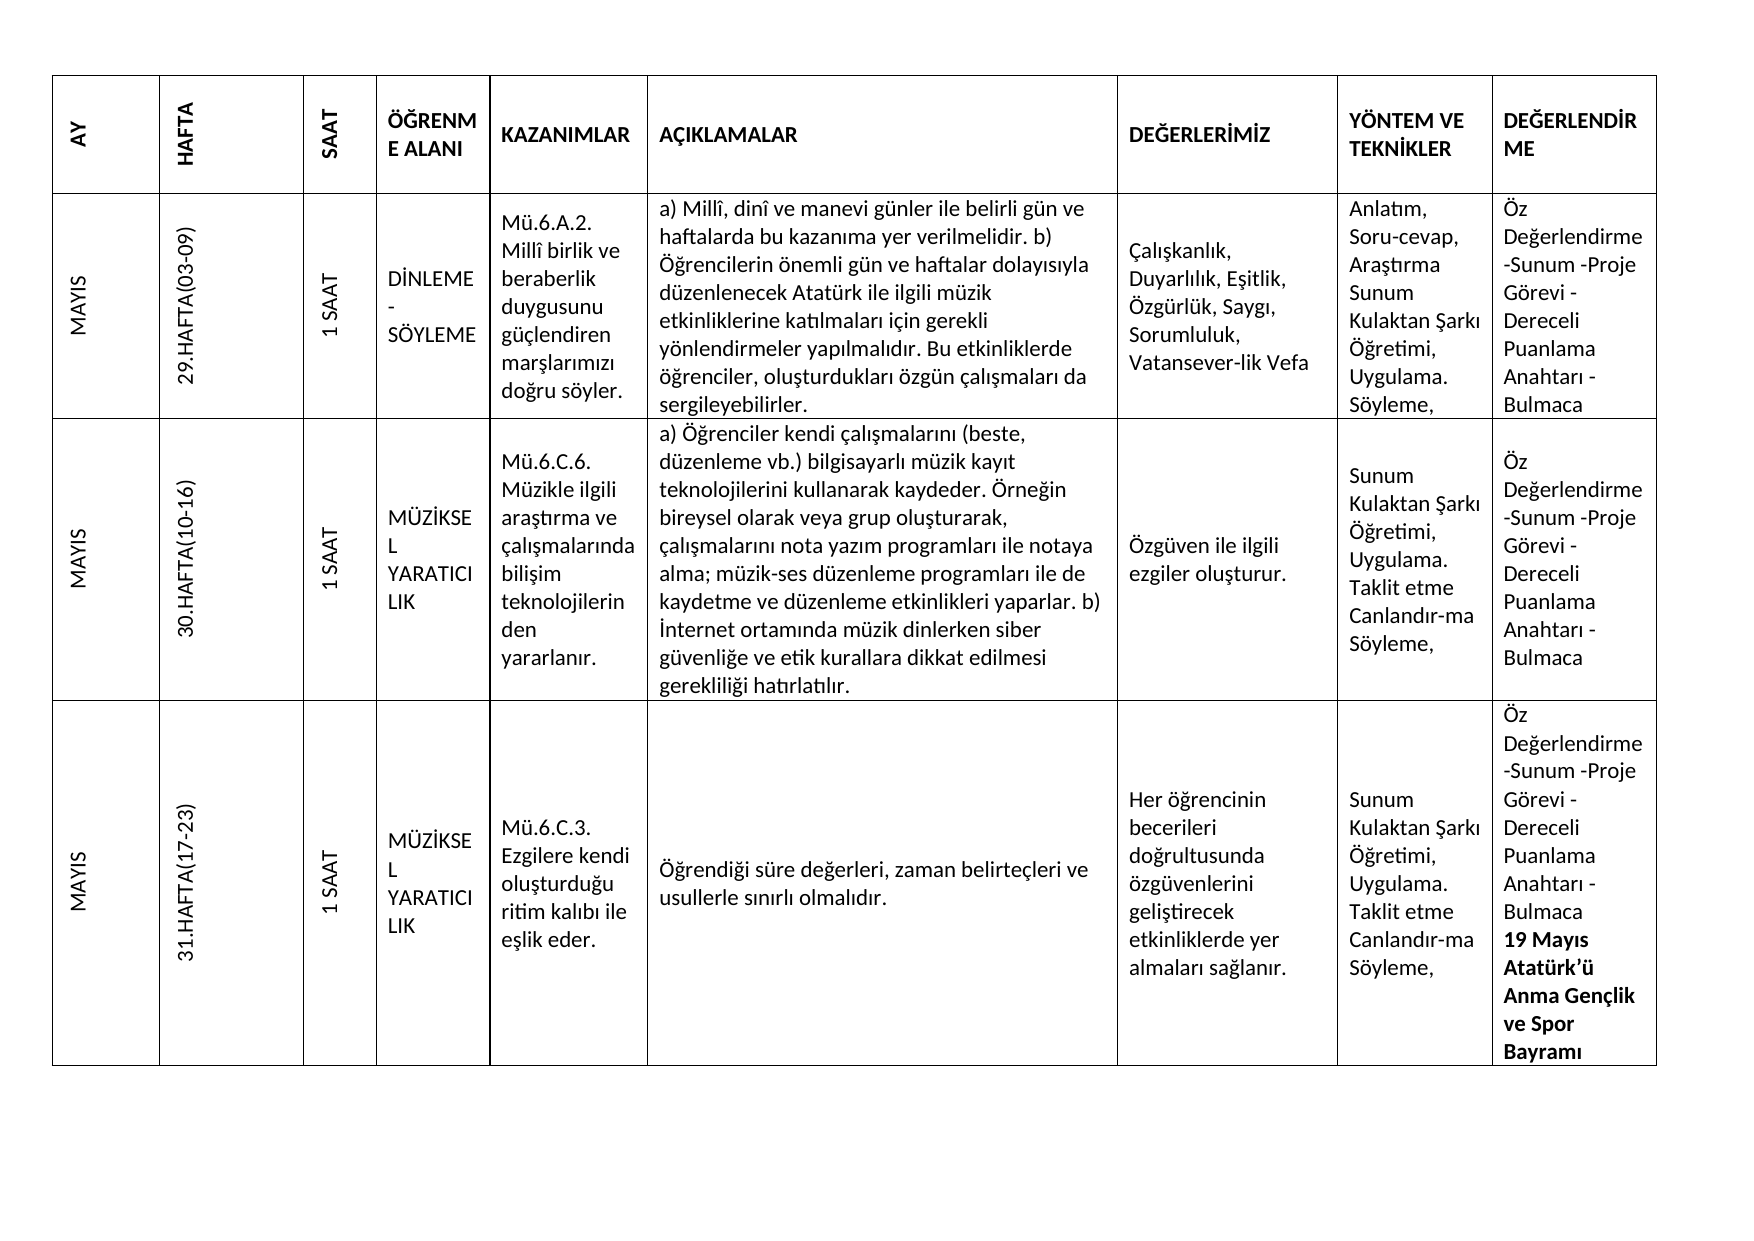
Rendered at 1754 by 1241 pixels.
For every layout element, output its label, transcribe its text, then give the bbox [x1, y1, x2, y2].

table_cell Sunum Kulaktan Şarkı Öğretimi, Uygulama. Taklit etme Canlandır-ma Söyleme, [1338, 419, 1492, 699]
table_header DEĞERLENDİRME [1493, 76, 1656, 193]
table_cell 1 SAAT [304, 419, 376, 699]
table_cell a) Millî, dinî ve manevi günler ile belirli gün ve haftalarda bu kazanıma yer verilmelidir. b) Öğrencilerin önemli gün ve haftalar dolayısıyla düzenlenecek Atatürk ile ilgili müzik etkinliklerine katılmaları için gerekli yönlendirmeler yapılmalıdır. Bu etkinliklerde öğrenciler, oluşturdukları özgün çalışmaları da sergileyebilirler. [648, 194, 1117, 418]
table_cell 29.HAFTA(03-09) [160, 194, 303, 418]
table_cell Mü.6.C.6. Müzikle ilgili araştırma ve çalışmalarında bilişim teknolojilerinden yararlanır. [491, 419, 647, 699]
table_cell 31.HAFTA(17-23) [160, 701, 303, 1065]
table_header AÇIKLAMALAR [648, 76, 1117, 193]
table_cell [1118, 701, 1337, 1065]
table_cell Öz Değerlendirme -Sunum -Proje Görevi -Dereceli Puanlama Anahtarı -Bulmaca 19 Mayıs Atatürk’ü Anma Gençlik ve Spor Bayramı [1493, 701, 1656, 1065]
table_cell MÜZİKSEL YARATICILIK [377, 419, 489, 699]
table_cell Öz Değerlendirme -Sunum -Proje Görevi -Dereceli Puanlama Anahtarı -Bulmaca [1493, 419, 1656, 699]
table_cell Çalışkanlık, Duyarlılık, Eşitlik, Özgürlük, Saygı, Sorumluluk, Vatansever-lik Vefa [1118, 194, 1337, 418]
table_cell 30.HAFTA(10-16) [160, 419, 303, 699]
table_header HAFTA [160, 76, 303, 193]
table_header SAAT [304, 76, 376, 193]
table_cell 1 SAAT [304, 194, 376, 418]
table_cell Sunum Kulaktan Şarkı Öğretimi, Uygulama. Taklit etme Canlandır-ma Söyleme, [1338, 701, 1492, 1065]
table_header AY [53, 76, 159, 193]
table_cell a) Öğrenciler kendi çalışmalarını (beste, düzenleme vb.) bilgisayarlı müzik kayıt teknolojilerini kullanarak kaydeder. Örneğin bireysel olarak veya grup oluşturarak, çalışmalarını nota yazım programları ile notaya alma; müzik-ses düzenleme programları ile de kaydetme ve düzenleme etkinlikleri yaparlar. b) İnternet ortamında müzik dinlerken siber güvenliğe ve etik kurallara dikkat edilmesi gerekliliği hatırlatılır. [648, 419, 1117, 699]
table_header YÖNTEM VE TEKNİKLER [1338, 76, 1492, 193]
table_cell 1 SAAT [304, 701, 376, 1065]
table_cell Mü.6.C.3. Ezgilere kendi oluşturduğu ritim kalıbı ile eşlik eder. [491, 701, 647, 1065]
table_cell Özgüven ile ilgili ezgiler oluşturur. [1118, 419, 1337, 699]
table_cell MÜZİKSEL YARATICILIK [377, 701, 489, 1065]
table_cell MAYIS [53, 194, 159, 418]
table_cell Anlatım, Soru-cevap, Araştırma Sunum Kulaktan Şarkı Öğretimi, Uygulama. Söyleme, [1338, 194, 1492, 418]
table_cell DİNLEME - SÖYLEME [377, 194, 489, 418]
table_cell Öğrendiği süre değerleri, zaman belirteçleri ve usullerle sınırlı olmalıdır. [648, 701, 1117, 1065]
table_cell Öz Değerlendirme -Sunum -Proje Görevi -Dereceli Puanlama Anahtarı -Bulmaca [1493, 194, 1656, 418]
table_header ÖĞRENME ALANI [377, 76, 489, 193]
table_cell MAYIS [53, 701, 159, 1065]
table_header KAZANIMLAR [491, 76, 647, 193]
table_cell MAYIS [53, 419, 159, 699]
table_header DEĞERLERİMİZ [1118, 76, 1337, 193]
table_cell Mü.6.A.2. Millî birlik ve beraberlik duygusunu güçlendiren marşlarımızı doğru söyler. [491, 194, 647, 418]
